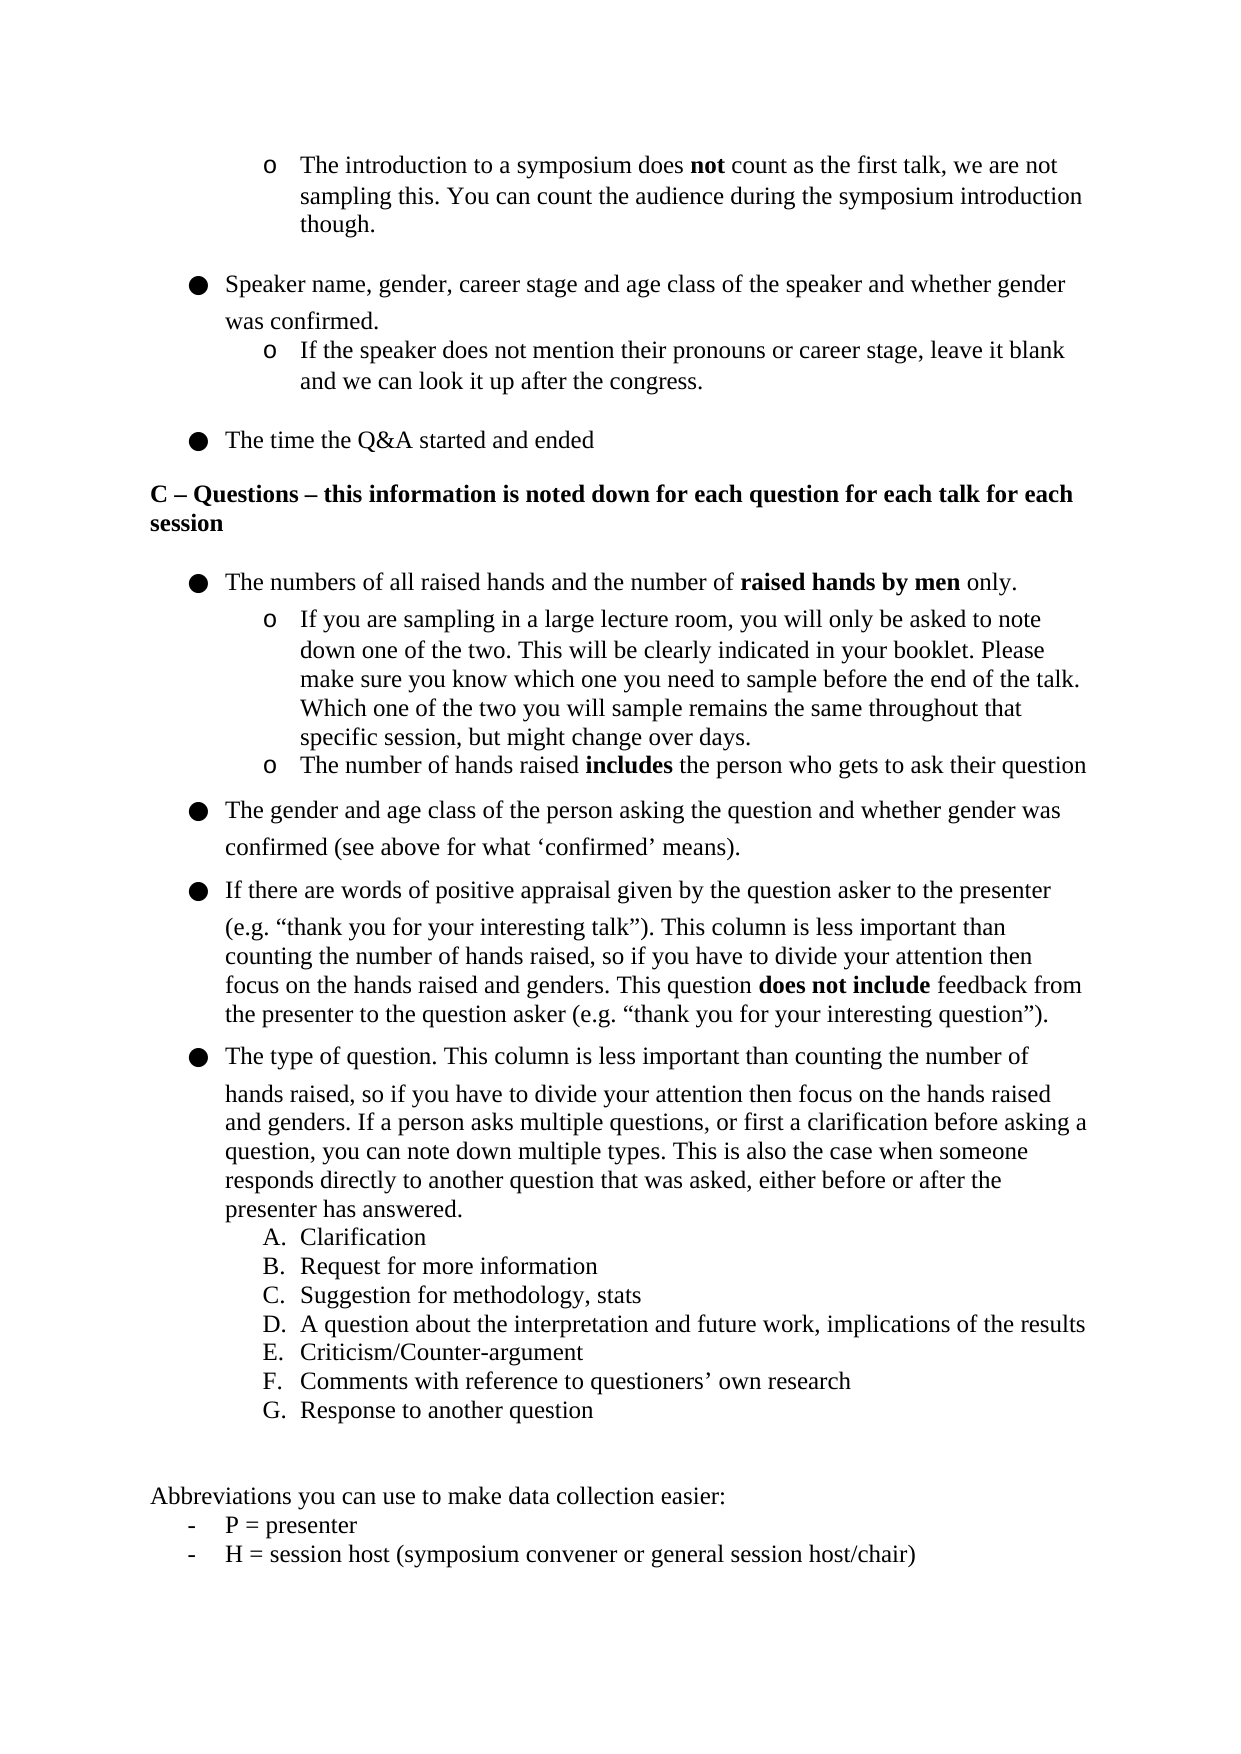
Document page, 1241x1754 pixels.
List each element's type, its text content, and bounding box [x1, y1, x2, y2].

text Abbreviations you can use to make data collection easier: [150, 1481, 1090, 1510]
list Response to another question [262, 1395, 1090, 1424]
list The number of hands raised includes the person who gets to ask their question [262, 750, 1090, 781]
list Request for more information [262, 1251, 1090, 1280]
list The type of question. This column is less important than counting the number of hands raised, so if you have to divide your attention then focus on the hands raised and genders. If a person asks multiple questions, or first a clarification before asking a question, you can note down multiple types. This is also the case when someone responds directly to another question that was asked, either before or after the presenter has answered. [187, 1027, 1090, 1222]
list Speaker name, gender, career stage and age class of the speaker and whether gender was confirmed. [187, 255, 1090, 335]
list Clarification [262, 1222, 1090, 1251]
list If you are sampling in a large lecture room, you will only be asked to note down one of the two. This will be clearly indicated in your booklet. Please make sure you know which one you need to sample before the end of the talk. Which one of the two you will sample remains the same throughout that specific session, but might change over days. [262, 604, 1090, 750]
text C – Questions – this information is noted down for each question for each talk for each session [150, 479, 1090, 537]
list Criticism/Counter-argument [262, 1337, 1090, 1366]
list Comments with reference to questioners’ own research [262, 1366, 1090, 1395]
list Suggestion for methodology, stats [262, 1280, 1090, 1309]
list If there are words of positive appraisal given by the question asker to the presenter (e.g. “thank you for your interesting talk”). This column is less important than counting the number of hands raised, so if you have to divide your attention then focus on the hands raised and genders. This question does not include feedback from the presenter to the question asker (e.g. “thank you for your interesting question”). [187, 861, 1090, 1027]
list A question about the interpretation and future work, implications of the results [262, 1309, 1090, 1337]
list The introduction to a symposium does not count as the first talk, we are not sampling this. You can count the audience during the symposium introduction though. [262, 150, 1090, 238]
list P = presenter [187, 1510, 1090, 1539]
list The time the Q&A started and ended [187, 411, 1090, 462]
list If the speaker does not mention their pronouns or career stage, leave it blank and we can look it up after the congress. [262, 335, 1090, 394]
list H = session host (symposium convener or general session host/chair) [187, 1539, 1090, 1567]
list The gender and age class of the person asking the question and whether gender was confirmed (see above for what ‘confirmed’ means). [187, 781, 1090, 861]
list The numbers of all raised hands and the number of raised hands by men only. [187, 553, 1090, 604]
